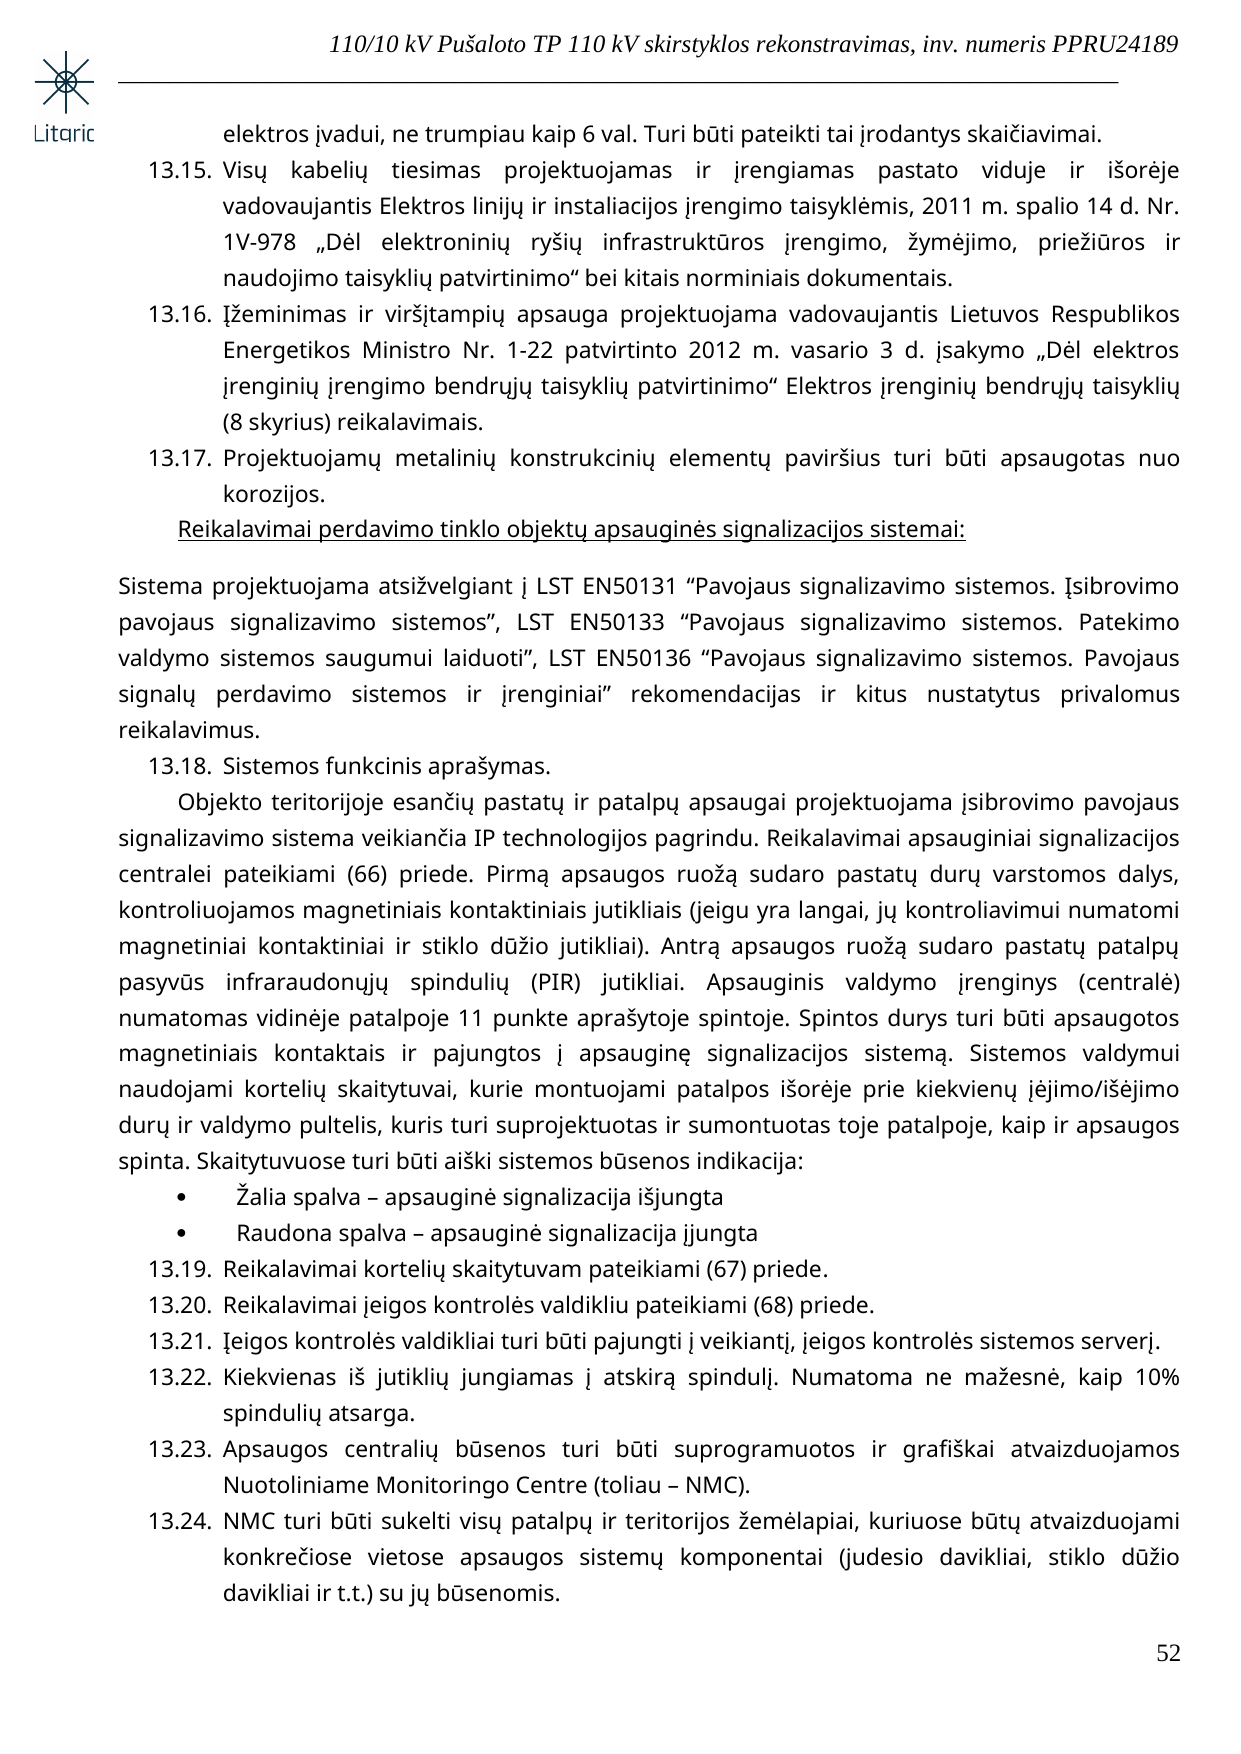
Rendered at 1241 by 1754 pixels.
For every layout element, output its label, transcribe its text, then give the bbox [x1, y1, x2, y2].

list Apsaugos centralių būsenos turi būti suprogramuotos ir grafiškai atvaizduojamos Nuotoliniame Monitoringo Centre (toliau – NMC). [148, 1433, 1181, 1500]
list Reikalavimai įeigos kontrolės valdikliu pateikiami (68) priede. [148, 1289, 1181, 1320]
list Raudona spalva – apsauginė signalizacija įjungta [118, 1217, 1181, 1248]
list Kiekvienas iš jutiklių jungiamas į atskirą spindulį. Numatoma ne mažesnė, kaip 10% spindulių atsarga. [148, 1361, 1181, 1428]
list Žalia spalva – apsauginė signalizacija išjungta [118, 1181, 1181, 1212]
list Reikalavimai kortelių skaitytuvam pateikiami (67) priede. [148, 1253, 1181, 1284]
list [148, 118, 1181, 149]
list NMC turi būti sukelti visų patalpų ir teritorijos žemėlapiai, kuriuose būtų atvaizduojami konkrečiose vietose apsaugos sistemų komponentai (judesio davikliai, stiklo dūžio davikliai ir t.t.) su jų būsenomis. [148, 1504, 1181, 1608]
list Sistemos funkcinis aprašymas. [148, 750, 1181, 781]
text Sistema projektuojama atsižvelgiant į LST EN50131 “Pavojaus signalizavimo sistemos. Įsibrovimo pavojaus signalizavimo sistemos”, LST EN50133 “Pavojaus signalizavimo sistemos. Patekimo valdymo sistemos saugumui laiduoti”, LST EN50136 “Pavojaus signalizavimo sistemos. Pavojaus signalų perdavimo sistemos ir įrenginiai” rekomendacijas ir kitus nustatytus privalomus reikalavimus. [118, 570, 1181, 745]
picture [34, 51, 94, 142]
list Įžeminimas ir viršįtampių apsauga projektuojama vadovaujantis Lietuvos Respublikos Energetikos Ministro Nr. 1-22 patvirtinto 2012 m. vasario 3 d. įsakymo „Dėl elektros įrenginių įrengimo bendrųjų taisyklių patvirtinimo“ Elektros įrenginių bendrųjų taisyklių (8 skyrius) reikalavimais. [148, 298, 1181, 437]
list Visų kabelių tiesimas projektuojamas ir įrengiamas pastato viduje ir išorėje vadovaujantis Elektros linijų ir instaliacijos įrengimo taisyklėmis, 2011 m. spalio 14 d. Nr. 1V-978 „Dėl elektroninių ryšių infrastruktūros įrengimo, žymėjimo, priežiūros ir naudojimo taisyklių patvirtinimo“ bei kitais norminiais dokumentais. [148, 154, 1181, 293]
list Įeigos kontrolės valdikliai turi būti pajungti į veikiantį, įeigos kontrolės sistemos serverį. [148, 1325, 1181, 1356]
text Objekto teritorijoje esančių pastatų ir patalpų apsaugai projektuojama įsibrovimo pavojaus signalizavimo sistema veikiančia IP technologijos pagrindu. Reikalavimai apsauginiai signalizacijos centralei pateikiami (66) priede. Pirmą apsaugos ruožą sudaro pastatų durų varstomos dalys, kontroliuojamos magnetiniais kontaktiniais jutikliais (jeigu yra langai, jų kontroliavimui numatomi magnetiniai kontaktiniai ir stiklo dūžio jutikliai). Antrą apsaugos ruožą sudaro pastatų patalpų pasyvūs infraraudonųjų spindulių (PIR) jutikliai. Apsauginis valdymo įrenginys (centralė) numatomas vidinėje patalpoje 11 punkte aprašytoje spintoje. Spintos durys turi būti apsaugotos magnetiniais kontaktais ir pajungtos į apsauginę signalizacijos sistemą. Sistemos valdymui naudojami kortelių skaitytuvai, kurie montuojami patalpos išorėje prie kiekvienų įėjimo/išėjimo durų ir valdymo pultelis, kuris turi suprojektuotas ir sumontuotas toje patalpoje, kaip ir apsaugos spinta. Skaitytuvuose turi būti aiški sistemos būsenos indikacija: [118, 786, 1181, 1176]
list Projektuojamų metalinių konstrukcinių elementų paviršius turi būti apsaugotas nuo korozijos. [148, 442, 1181, 509]
text Reikalavimai perdavimo tinklo objektų apsauginės signalizacijos sistemai: [118, 513, 1181, 545]
